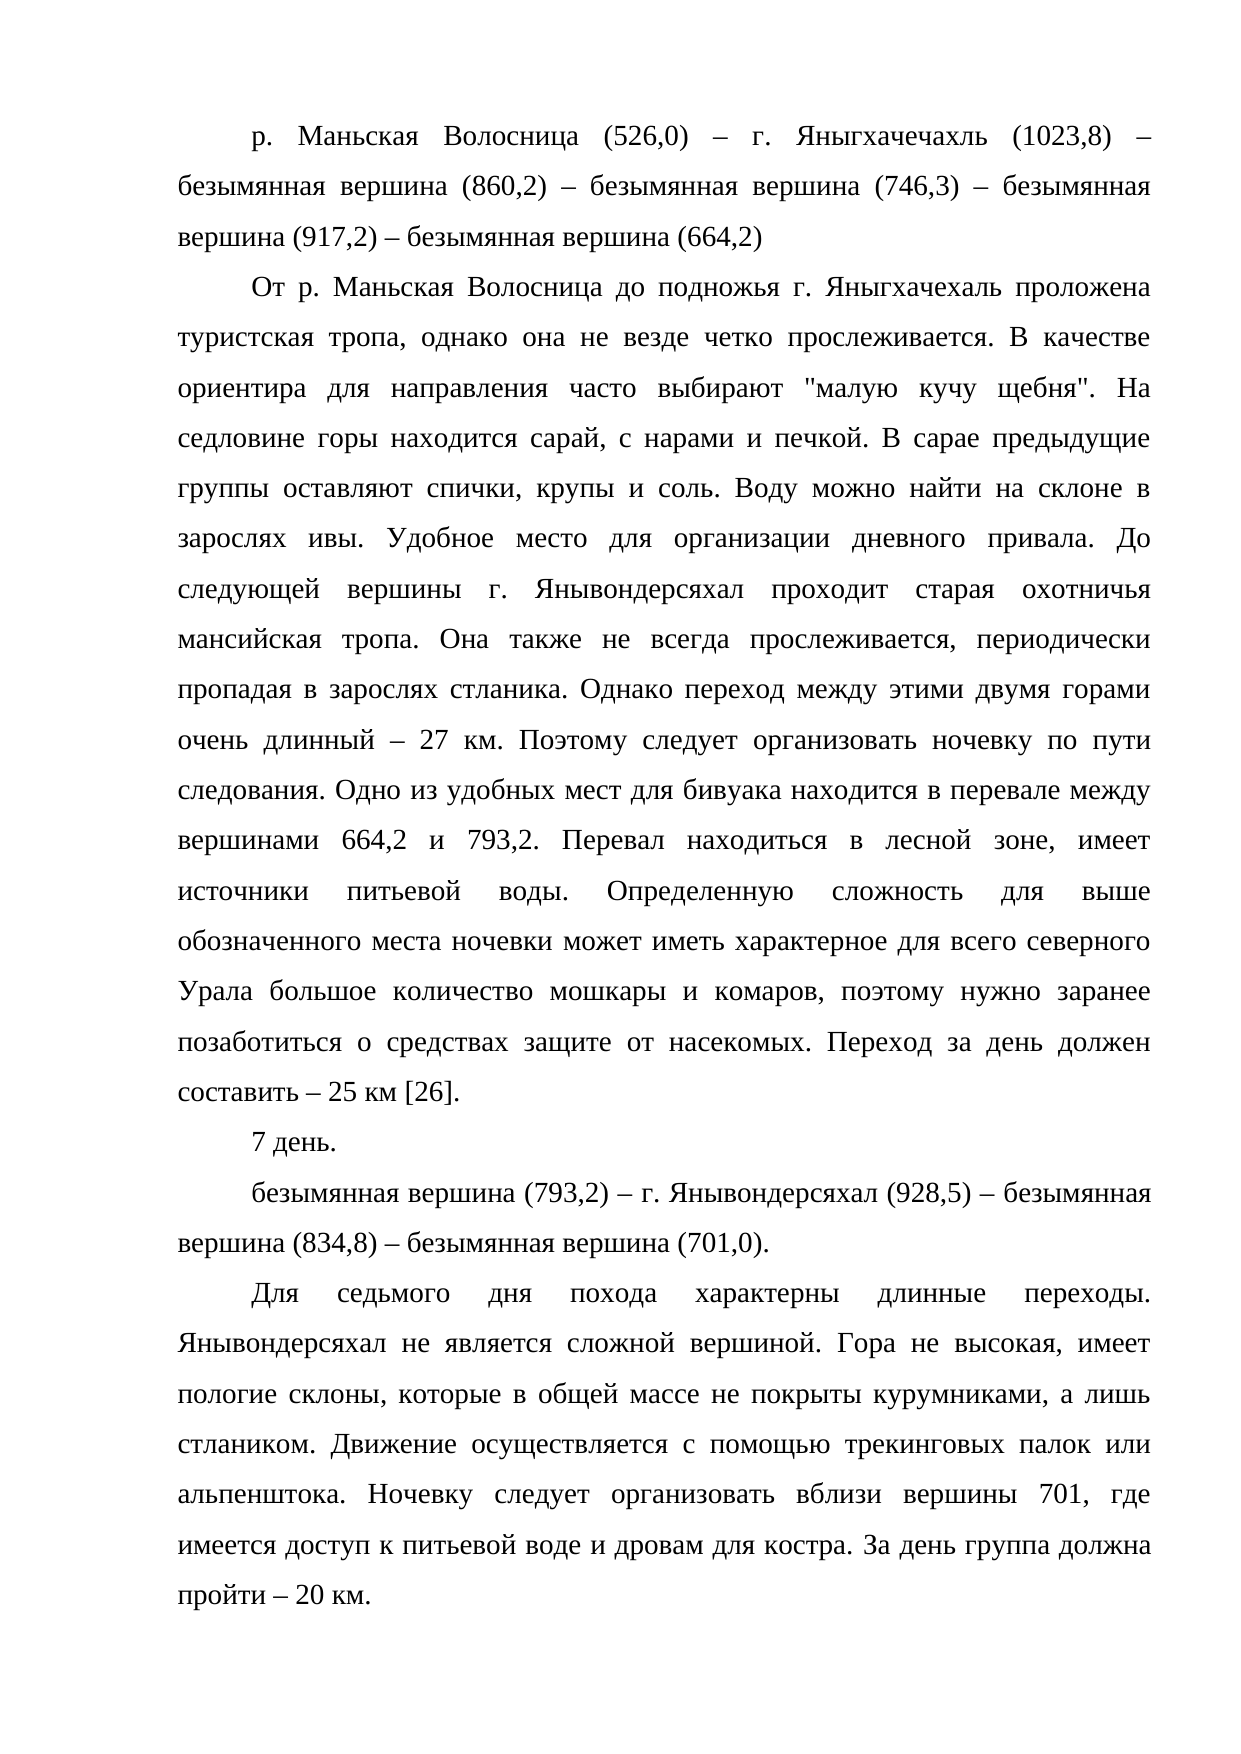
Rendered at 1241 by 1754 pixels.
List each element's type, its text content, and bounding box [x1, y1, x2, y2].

list р. Маньская Волосница (526,0) – г. Яныгхачечахль (1023,8) – безымянная вершина (860,2) – безымянная вершина (746,3) – безымянная вершина (917,2) – безымянная вершина (664,2) [177, 118, 1152, 252]
list 7 день. [177, 1124, 1152, 1158]
list безымянная вершина (793,2) – г. Янывондерсяхал (928,5) – безымянная вершина (834,8) – безымянная вершина (701,0). [177, 1175, 1152, 1258]
list Для седьмого дня похода характерны длинные переходы. Янывондерсяхал не является сложной вершиной. Гора не высокая, имеет пологие склоны, которые в общей массе не покрыты курумниками, а лишь стлаником. Движение осуществляется с помощью трекинговых палок или альпенштока. Ночевку следует организовать вблизи вершины 701, где имеется доступ к питьевой воде и дровам для костра. За день группа должна пройти – 20 км. [177, 1275, 1152, 1611]
list От р. Маньская Волосница до подножья г. Яныгхачехаль проложена туристская тропа, однако она не везде четко прослеживается. В качестве ориентира для направления часто выбирают "малую кучу щебня". На седловине горы находится сарай, с нарами и печкой. В сарае предыдущие группы оставляют спички, крупы и соль. Воду можно найти на склоне в зарослях ивы. Удобное место для организации дневного привала. До следующей вершины г. Янывондерсяхал проходит старая охотничья мансийская тропа. Она также не всегда прослеживается, периодически пропадая в зарослях стланика. Однако переход между этими двумя горами очень длинный – 27 км. Поэтому следует организовать ночевку по пути следования. Одно из удобных мест для бивуака находится в перевале между вершинами 664,2 и 793,2. Перевал находиться в лесной зоне, имеет источники питьевой воды. Определенную сложность для выше обозначенного места ночевки может иметь характерное для всего северного Урала большое количество мошкары и комаров, поэтому нужно заранее позаботиться о средствах защите от насекомых. Переход за день должен составить – 25 км [26]. [177, 269, 1152, 1108]
